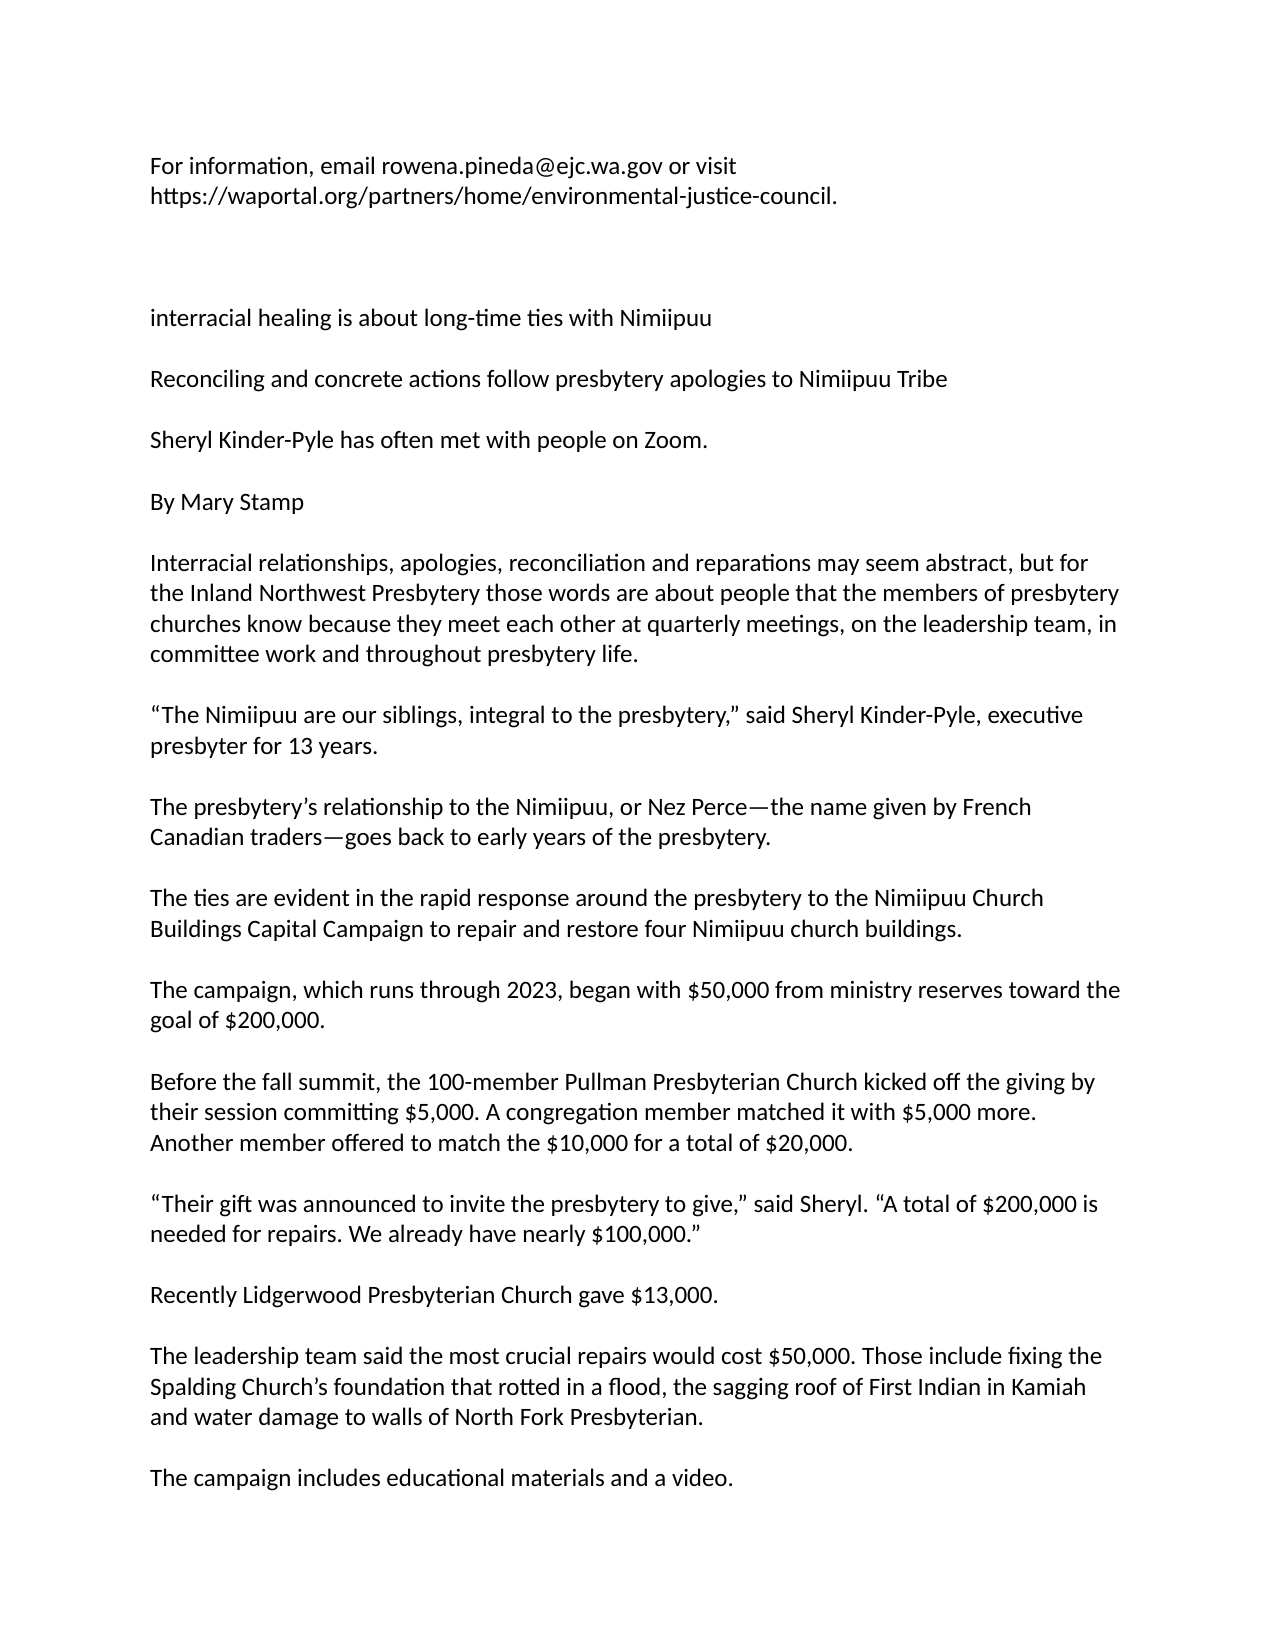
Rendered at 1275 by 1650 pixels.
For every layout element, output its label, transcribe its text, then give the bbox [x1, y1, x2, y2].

text For information, email rowena.pineda@ejc.wa.gov or visit https://waportal.org/partners/home/environmental-justice-council. [150, 150, 1125, 211]
text “Their gift was announced to invite the presbytery to give,” said Sheryl. “A total of $200,000 is needed for repairs. We already have nearly $100,000.” [150, 1188, 1125, 1249]
text The campaign includes educational materials and a video. [150, 1462, 1125, 1493]
text Reconciling and concrete actions follow presbytery apologies to Nimiipuu Tribe [150, 364, 1125, 394]
text The presbytery’s relationship to the Nimiipuu, or Nez Perce—the name given by French Canadian traders—goes back to early years of the presbytery. [150, 791, 1125, 852]
text Interracial relationships, apologies, reconciliation and reparations may seem abstract, but for the Inland Northwest Presbytery those words are about people that the members of presbytery churches know because they meet each other at quarterly meetings, on the leadership team, in committee work and throughout presbytery life. [150, 547, 1125, 669]
text The ties are evident in the rapid response around the presbytery to the Nimiipuu Church Buildings Capital Campaign to repair and restore four Nimiipuu church buildings. [150, 882, 1125, 943]
text The leadership team said the most crucial repairs would cost $50,000. Those include fixing the Spalding Church’s foundation that rotted in a flood, the sagging roof of First Indian in Kamiah and water damage to walls of North Fork Presbyterian. [150, 1340, 1125, 1432]
text The campaign, which runs through 2023, began with $50,000 from ministry reserves toward the goal of $200,000. [150, 974, 1125, 1035]
text Recently Lidgerwood Presbyterian Church gave $13,000. [150, 1279, 1125, 1310]
text Sheryl Kinder-Pyle has often met with people on Zoom. [150, 425, 1125, 455]
text “The Nimiipuu are our siblings, integral to the presbytery,” said Sheryl Kinder-Pyle, executive presbyter for 13 years. [150, 699, 1125, 760]
text interracial healing is about long-time ties with Nimiipuu [150, 303, 1125, 333]
text By Mary Stamp [150, 486, 1125, 516]
text Before the fall summit, the 100-member Pullman Presbyterian Church kicked off the giving by their session committing $5,000. A congregation member matched it with $5,000 more. Another member offered to match the $10,000 for a total of $20,000. [150, 1066, 1125, 1157]
